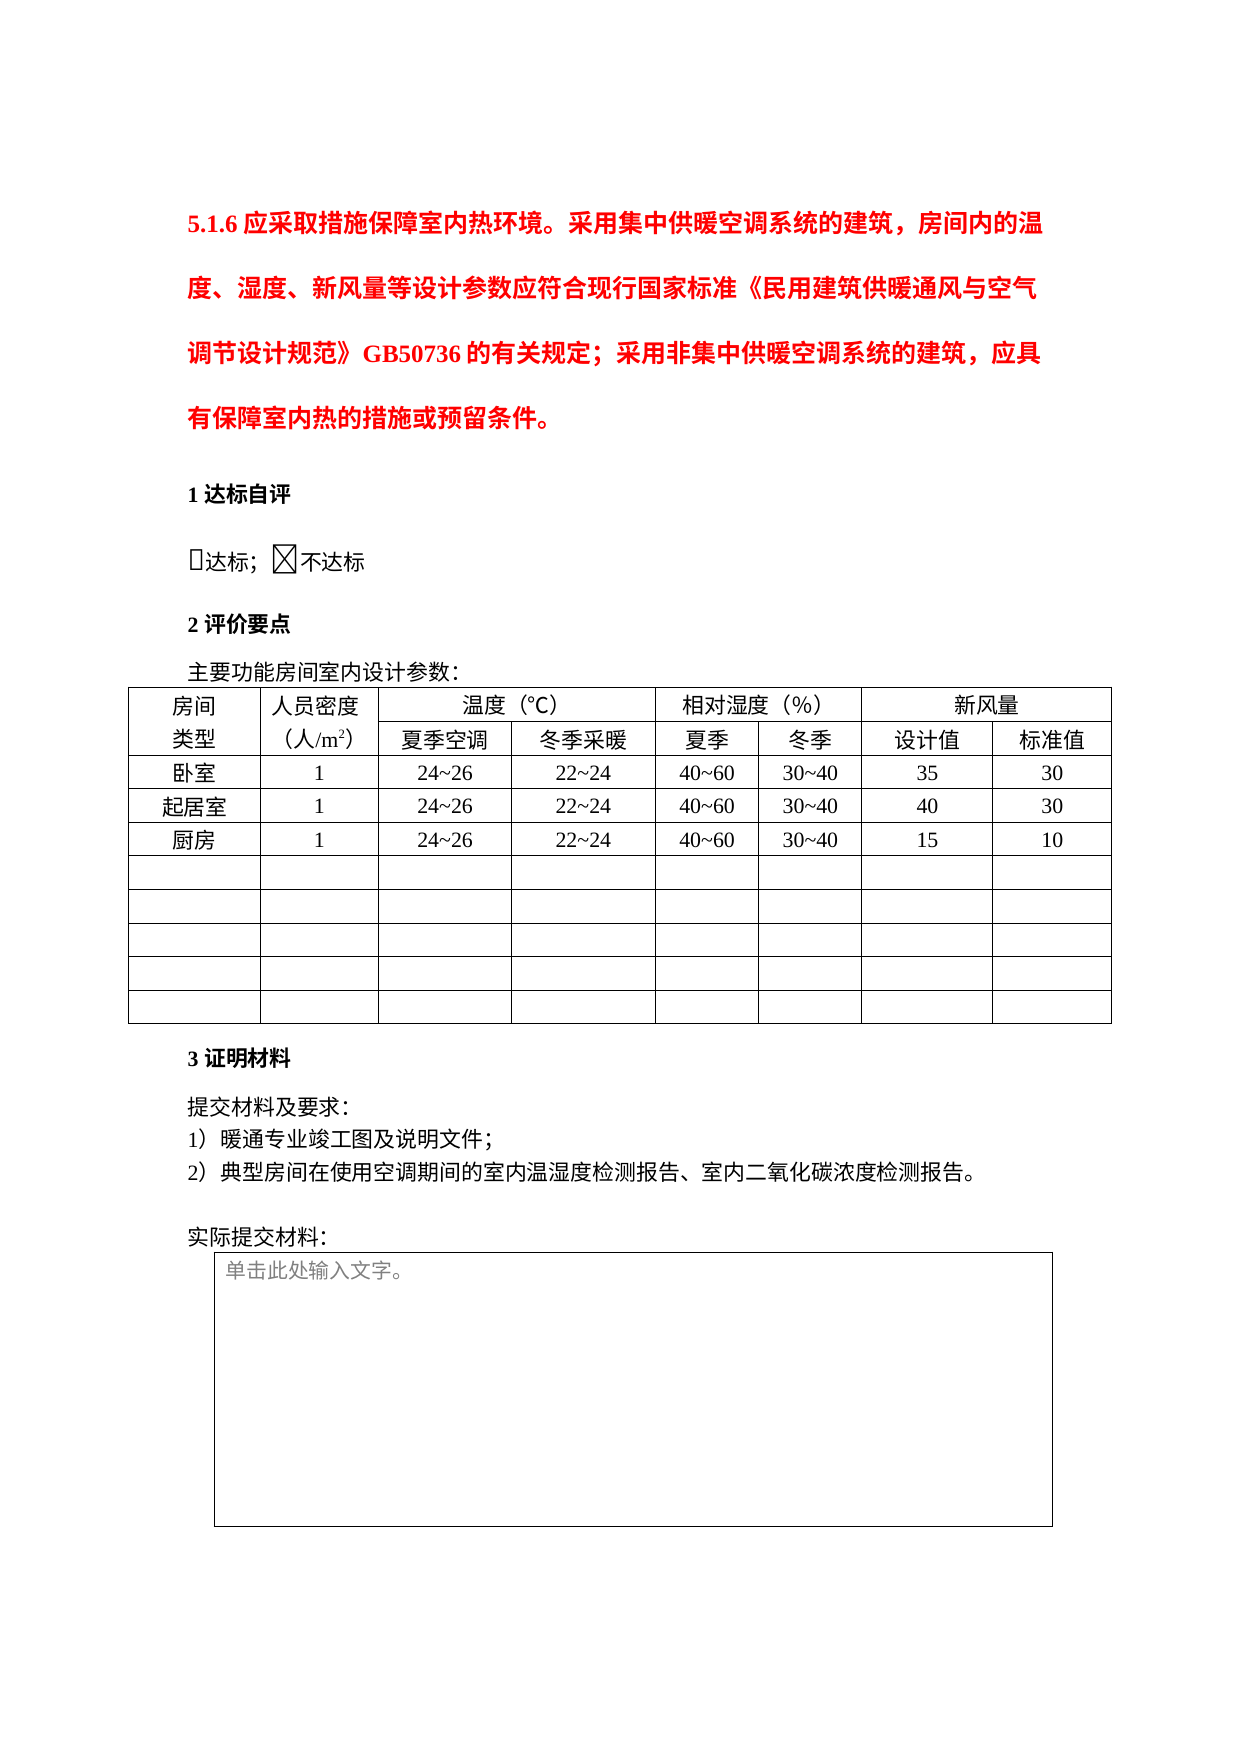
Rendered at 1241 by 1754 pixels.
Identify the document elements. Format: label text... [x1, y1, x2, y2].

table_cell 标准值 [993, 722, 1111, 755]
table_cell [379, 890, 511, 922]
table_cell 冬季 [759, 722, 861, 755]
table_cell [993, 991, 1111, 1023]
table_cell [379, 856, 511, 889]
table_cell 夏季 [656, 722, 758, 755]
text 达标；不达标 [187, 525, 1053, 590]
table_cell 厨房 [129, 823, 260, 855]
table_cell [862, 924, 992, 956]
table_cell [261, 957, 378, 989]
table_cell [379, 924, 511, 956]
table_cell 30 [993, 789, 1111, 822]
table_cell [759, 856, 861, 889]
table_cell 冬季采暖 [512, 722, 655, 755]
table_cell [993, 856, 1111, 889]
table_header 单击此处输入文字。 [215, 1253, 1052, 1526]
text 2 评价要点 [187, 606, 1053, 639]
table_cell [759, 924, 861, 956]
table_cell [656, 856, 758, 889]
table_cell [512, 856, 655, 889]
table_cell [129, 890, 260, 922]
table_cell [993, 957, 1111, 989]
table_cell 15 [862, 823, 992, 855]
table_cell [656, 957, 758, 989]
table_header 房间 类型 [129, 688, 260, 755]
text 主要功能房间室内设计参数： [187, 655, 1053, 687]
table_cell [656, 991, 758, 1023]
table_cell 24~26 [379, 789, 511, 822]
table_cell 22~24 [512, 823, 655, 855]
table_cell [759, 991, 861, 1023]
table_cell [129, 856, 260, 889]
table_cell 30~40 [759, 756, 861, 788]
table_cell [759, 957, 861, 989]
table_cell [656, 924, 758, 956]
table_cell [993, 890, 1111, 922]
table_header 温度（℃） [379, 688, 655, 721]
table_cell 10 [993, 823, 1111, 855]
table_cell [862, 856, 992, 889]
table_cell 22~24 [512, 756, 655, 788]
text 1）暖通专业竣工图及说明文件； [187, 1122, 1053, 1154]
table_cell [759, 890, 861, 922]
table_cell [129, 957, 260, 989]
table_cell [656, 890, 758, 922]
table_cell [261, 991, 378, 1023]
table_cell 设计值 [862, 722, 992, 755]
table_header 人员密度 （人/m2） [261, 688, 378, 755]
table_cell [993, 924, 1111, 956]
table_cell 40 [862, 789, 992, 822]
subtitle 5.1.6 应采取措施保障室内热环境。采用集中供暖空调系统的建筑，房间内的温度、湿度、新风量等设计参数应符合现行国家标准《民用建筑供暖通风与空气调节设计规范》GB50736的有关规定；采用非集中供暖空调系统的建筑，应具有保障室内热的措施或预留条件。 [187, 189, 1053, 449]
text 提交材料及要求： [187, 1089, 1053, 1122]
table_cell 卧室 [129, 756, 260, 788]
table_cell 夏季空调 [379, 722, 511, 755]
table_cell 40~60 [656, 789, 758, 822]
table_cell [862, 957, 992, 989]
table_cell [379, 991, 511, 1023]
text 1 达标自评 [187, 476, 1053, 509]
table_cell [512, 991, 655, 1023]
table_cell [512, 890, 655, 922]
table_cell 30~40 [759, 789, 861, 822]
table_cell 30~40 [759, 823, 861, 855]
table_cell [512, 957, 655, 989]
table_cell 24~26 [379, 756, 511, 788]
text 2）典型房间在使用空调期间的室内温湿度检测报告、室内二氧化碳浓度检测报告。 [187, 1154, 1053, 1187]
table_cell [862, 890, 992, 922]
table_cell 1 [261, 756, 378, 788]
table_header 新风量 [862, 688, 1111, 721]
table_cell [261, 856, 378, 889]
table_cell [261, 924, 378, 956]
table_cell [129, 991, 260, 1023]
table_header 相对湿度（％） [656, 688, 861, 721]
text 实际提交材料： [187, 1219, 1053, 1252]
text 3 证明材料 [187, 1040, 1053, 1073]
table_cell [261, 890, 378, 922]
table_cell 24~26 [379, 823, 511, 855]
table_cell 起居室 [129, 789, 260, 822]
table_cell 30 [993, 756, 1111, 788]
table_cell [512, 924, 655, 956]
table_cell 22~24 [512, 789, 655, 822]
table_cell [129, 924, 260, 956]
table_cell 35 [862, 756, 992, 788]
table_cell 1 [261, 823, 378, 855]
table_cell 1 [261, 789, 378, 822]
table_cell 40~60 [656, 823, 758, 855]
table_cell 40~60 [656, 756, 758, 788]
table_cell [379, 957, 511, 989]
table_cell [862, 991, 992, 1023]
